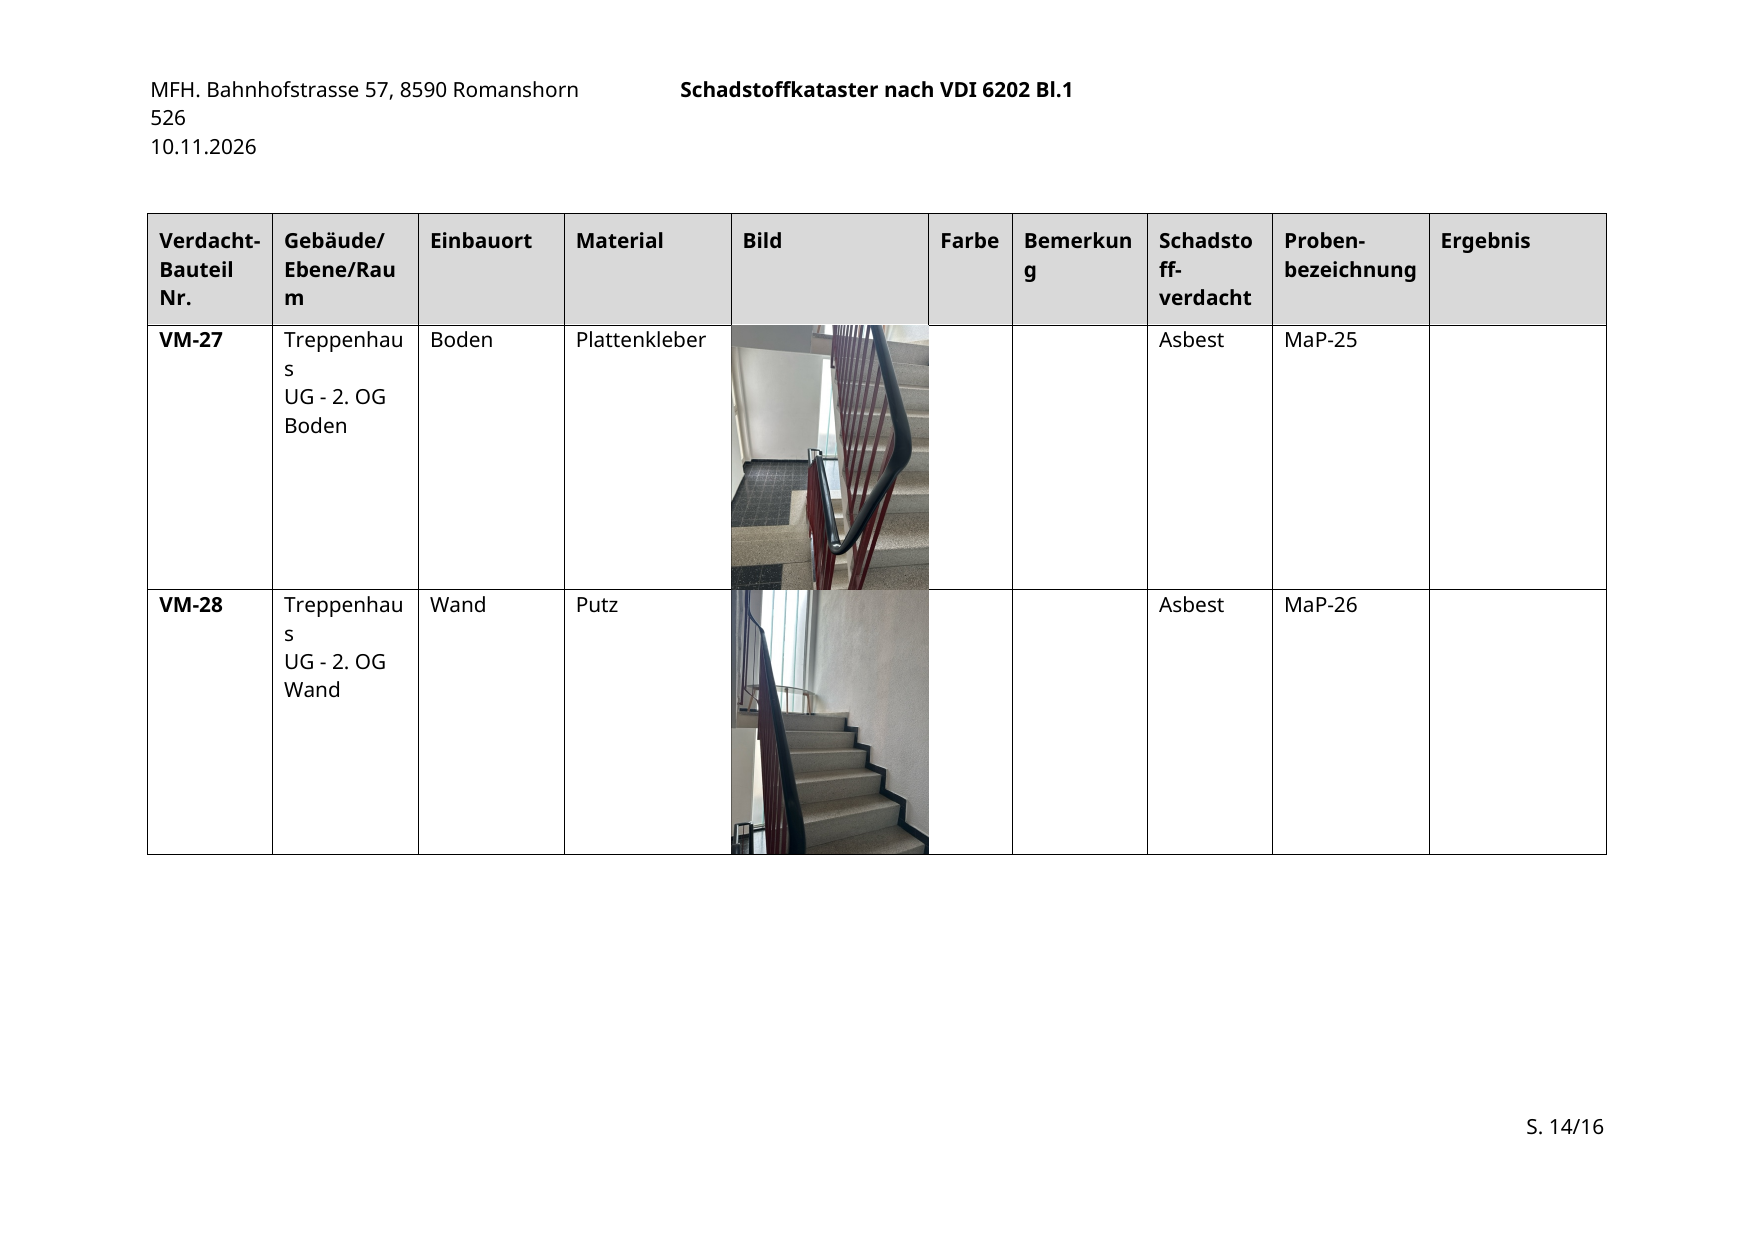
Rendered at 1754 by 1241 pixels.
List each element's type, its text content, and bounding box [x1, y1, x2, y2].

table_cell Putz [565, 590, 731, 854]
table_cell [1430, 326, 1606, 589]
table_cell [1013, 326, 1147, 589]
table_cell [929, 326, 1012, 589]
table_cell VM-27 [148, 326, 272, 589]
table_header Bild [732, 214, 928, 324]
table_header Proben-bezeichnung [1273, 214, 1429, 324]
table_header Verdacht-Bauteil Nr. [148, 214, 272, 324]
table_cell [1013, 590, 1147, 854]
table_cell VM-28 [148, 590, 272, 854]
table_cell Asbest [1148, 326, 1272, 589]
picture [731, 325, 929, 854]
table_cell [929, 590, 1012, 854]
table_cell Plattenkleber [565, 326, 731, 589]
table_cell [1430, 590, 1606, 854]
table_cell MaP-26 [1273, 590, 1429, 854]
table_cell Treppenhaus UG - 2. OG Boden [273, 326, 418, 589]
table_header Schadstoff-verdacht [1148, 214, 1272, 324]
table_header Bemerkung [1013, 214, 1147, 324]
table_header Farbe [929, 214, 1012, 324]
table_cell Boden [419, 326, 564, 589]
table_header Material [565, 214, 731, 324]
table_cell Wand [419, 590, 564, 854]
table_header Ergebnis [1430, 214, 1606, 324]
table_cell MaP-25 [1273, 326, 1429, 589]
table_header Gebäude/ Ebene/Raum [273, 214, 418, 324]
table_cell Asbest [1148, 590, 1272, 854]
table_header Einbauort [419, 214, 564, 324]
table_cell Treppenhaus UG - 2. OG Wand [273, 590, 418, 854]
